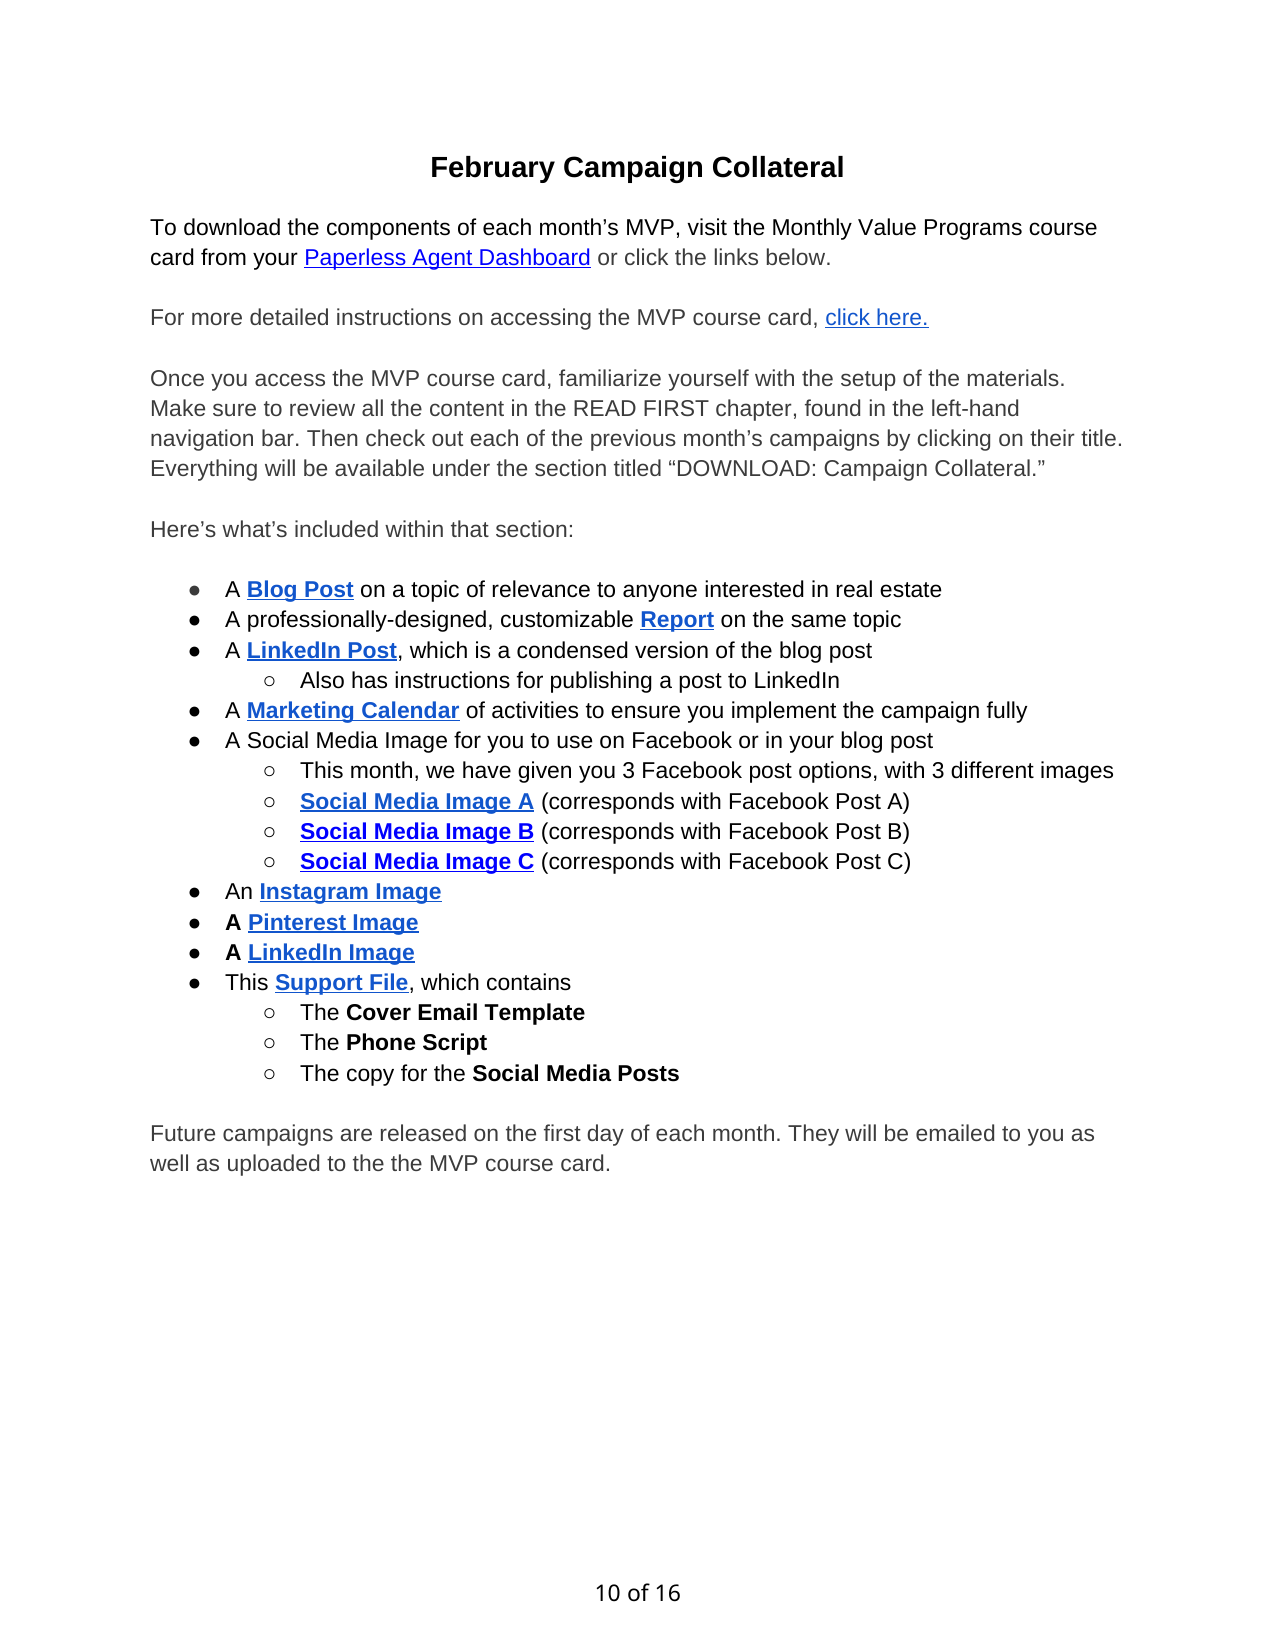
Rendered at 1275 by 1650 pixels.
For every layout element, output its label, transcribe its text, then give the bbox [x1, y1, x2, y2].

list This month, we have given you 3 Facebook post options, with 3 different images [262, 757, 1125, 784]
list An Instagram Image [187, 878, 1125, 905]
list The Phone Script [262, 1029, 1125, 1056]
list A Pinterest Image [187, 908, 1125, 935]
list A professionally-designed, customizable Report on the same topic [187, 606, 1125, 633]
list A LinkedIn Image [187, 939, 1125, 965]
list A Social Media Image for you to use on Facebook or in your blog post [187, 727, 1125, 754]
list A Blog Post on a topic of relevance to anyone interested in real estate [187, 576, 1125, 603]
list This Support File, which contains [187, 969, 1125, 995]
list Social Media Image A (corresponds with Facebook Post A) [262, 788, 1125, 814]
list Social Media Image B (corresponds with Facebook Post B) [262, 818, 1125, 844]
text For more detailed instructions on accessing the MVP course card, click here. [150, 304, 1125, 331]
subtitle February Campaign Collateral [150, 150, 1125, 183]
text To download the components of each month’s MVP, visit the Monthly Value Programs course card from your Paperless Agent Dashboard or click the links below. [150, 214, 1125, 270]
list Social Media Image C (corresponds with Facebook Post C) [262, 848, 1125, 874]
text Future campaigns are released on the first day of each month. They will be emailed to you as well as uploaded to the the MVP course card. [150, 1120, 1125, 1177]
list A Marketing Calendar of activities to ensure you implement the campaign fully [187, 697, 1125, 723]
list The copy for the Social Media Posts [262, 1059, 1125, 1086]
list The Cover Email Template [262, 999, 1125, 1026]
text Here’s what’s included within that section: [150, 516, 1125, 542]
list A LinkedIn Post, which is a condensed version of the blog post [187, 637, 1125, 663]
text Once you access the MVP course card, familiarize yourself with the setup of the materials. Make sure to review all the content in the READ FIRST chapter, found in the left-hand navigation bar. Then check out each of the previous month’s campaigns by clicking on their title. Everything will be available under the section titled “DOWNLOAD: Campaign Collateral.” [150, 365, 1125, 482]
list Also has instructions for publishing a post to LinkedIn [262, 667, 1125, 693]
